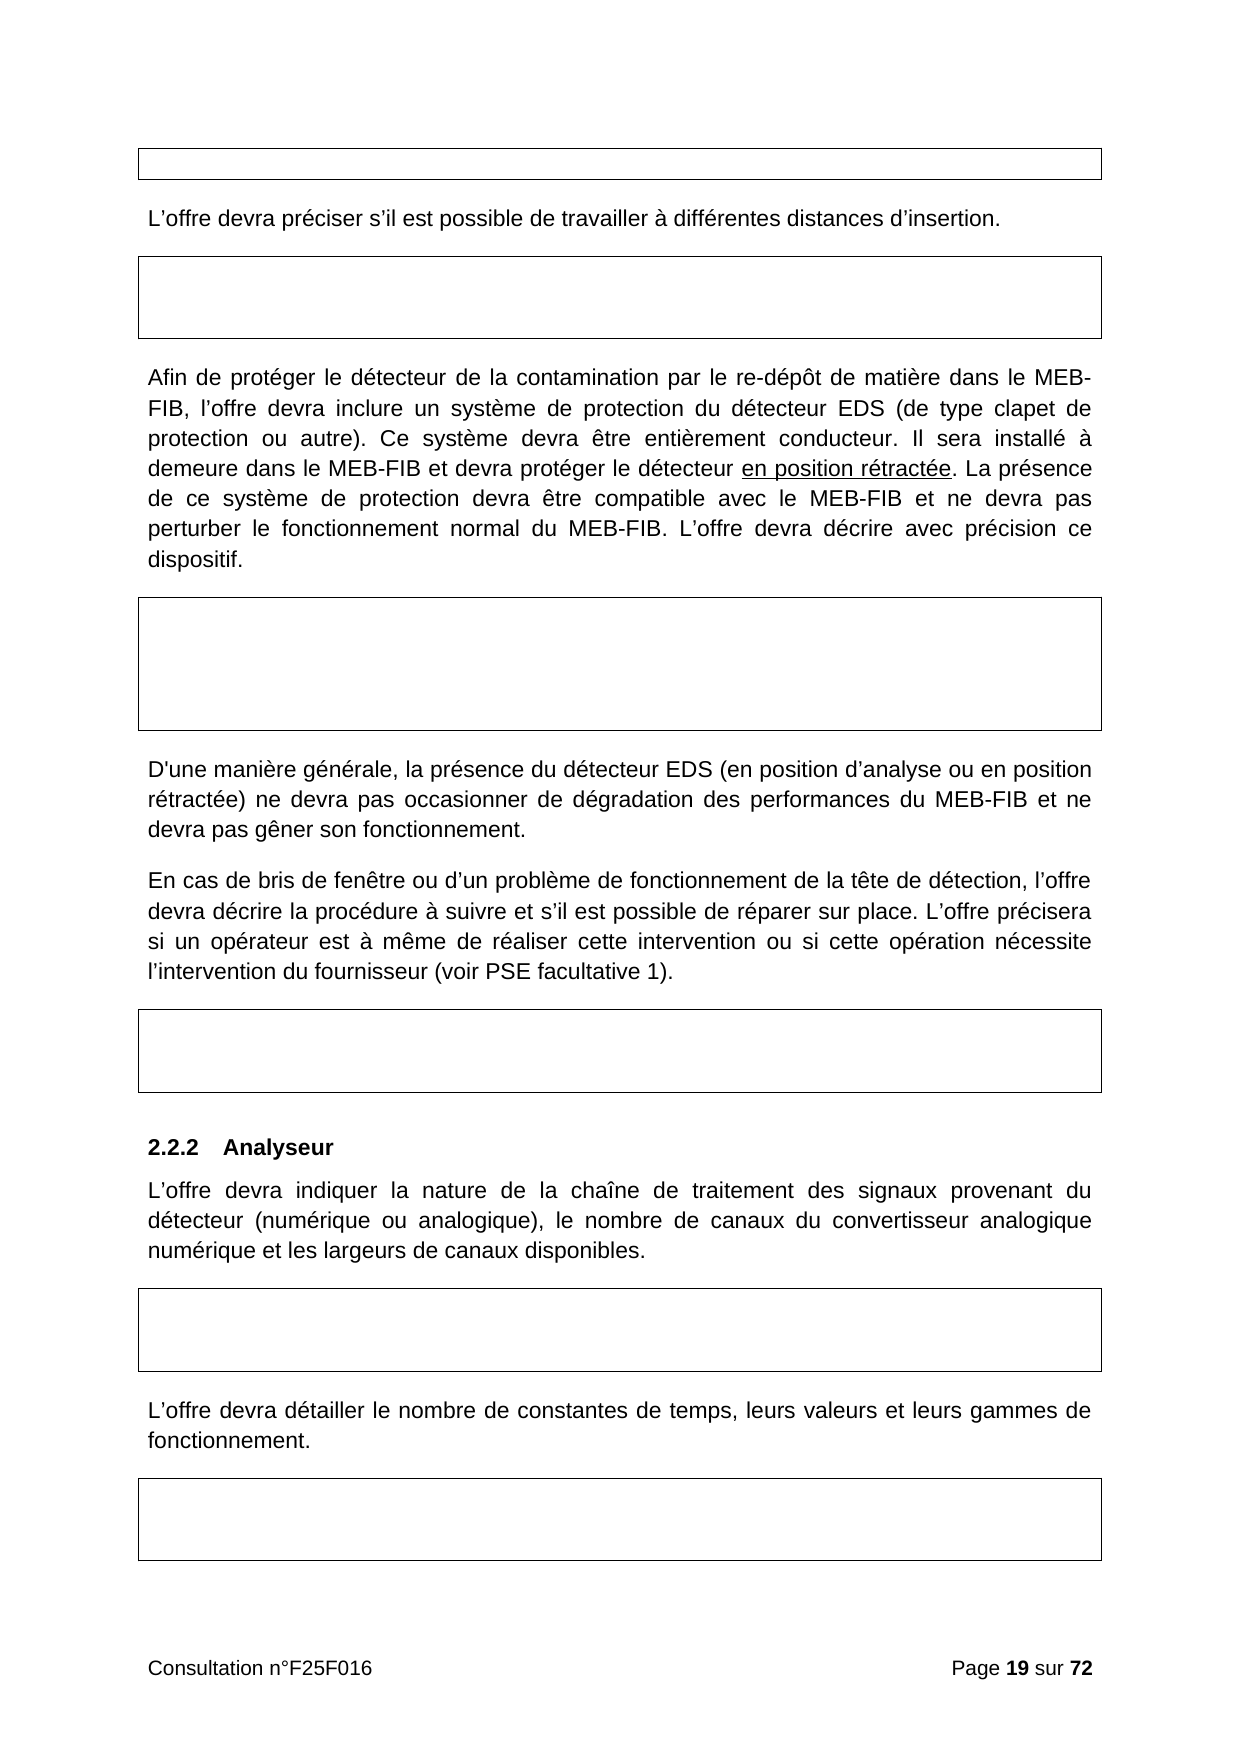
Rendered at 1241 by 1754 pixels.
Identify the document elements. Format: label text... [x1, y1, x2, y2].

text En cas de bris de fenêtre ou d’un problème de fonctionnement de la tête de détection, l’offre devra décrire la procédure à suivre et s’il est possible de réparer sur place. L’offre précisera si un opérateur est à même de réaliser cette intervention ou si cette opération nécessite l’intervention du fournisseur (voir PSE facultative 1). [148, 867, 1093, 984]
text L’offre devra indiquer la nature de la chaîne de traitement des signaux provenant du détecteur (numérique ou analogique), le nombre de canaux du convertisseur analogique numérique et les largeurs de canaux disponibles. [148, 1177, 1093, 1263]
text Afin de protéger le détecteur de la contamination par le re-dépôt de matière dans le MEB-FIB, l’offre devra inclure un système de protection du détecteur EDS (de type clapet de protection ou autre). Ce système devra être entièrement conducteur. Il sera installé à demeure dans le MEB-FIB et devra protéger le détecteur en position rétractée. La présence de ce système de protection devra être compatible avec le MEB-FIB et ne devra pas perturber le fonctionnement normal du MEB-FIB. L’offre devra décrire avec précision ce dispositif. [148, 364, 1093, 572]
subtitle Analyseur [148, 1134, 1093, 1160]
text L’offre devra préciser s’il est possible de travailler à différentes distances d’insertion. [148, 205, 1093, 231]
text D'une manière générale, la présence du détecteur EDS (en position d’analyse ou en position rétractée) ne devra pas occasionner de dégradation des performances du MEB-FIB et ne devra pas gêner son fonctionnement. [148, 756, 1093, 843]
text L’offre devra détailler le nombre de constantes de temps, leurs valeurs et leurs gammes de fonctionnement. [148, 1397, 1093, 1453]
